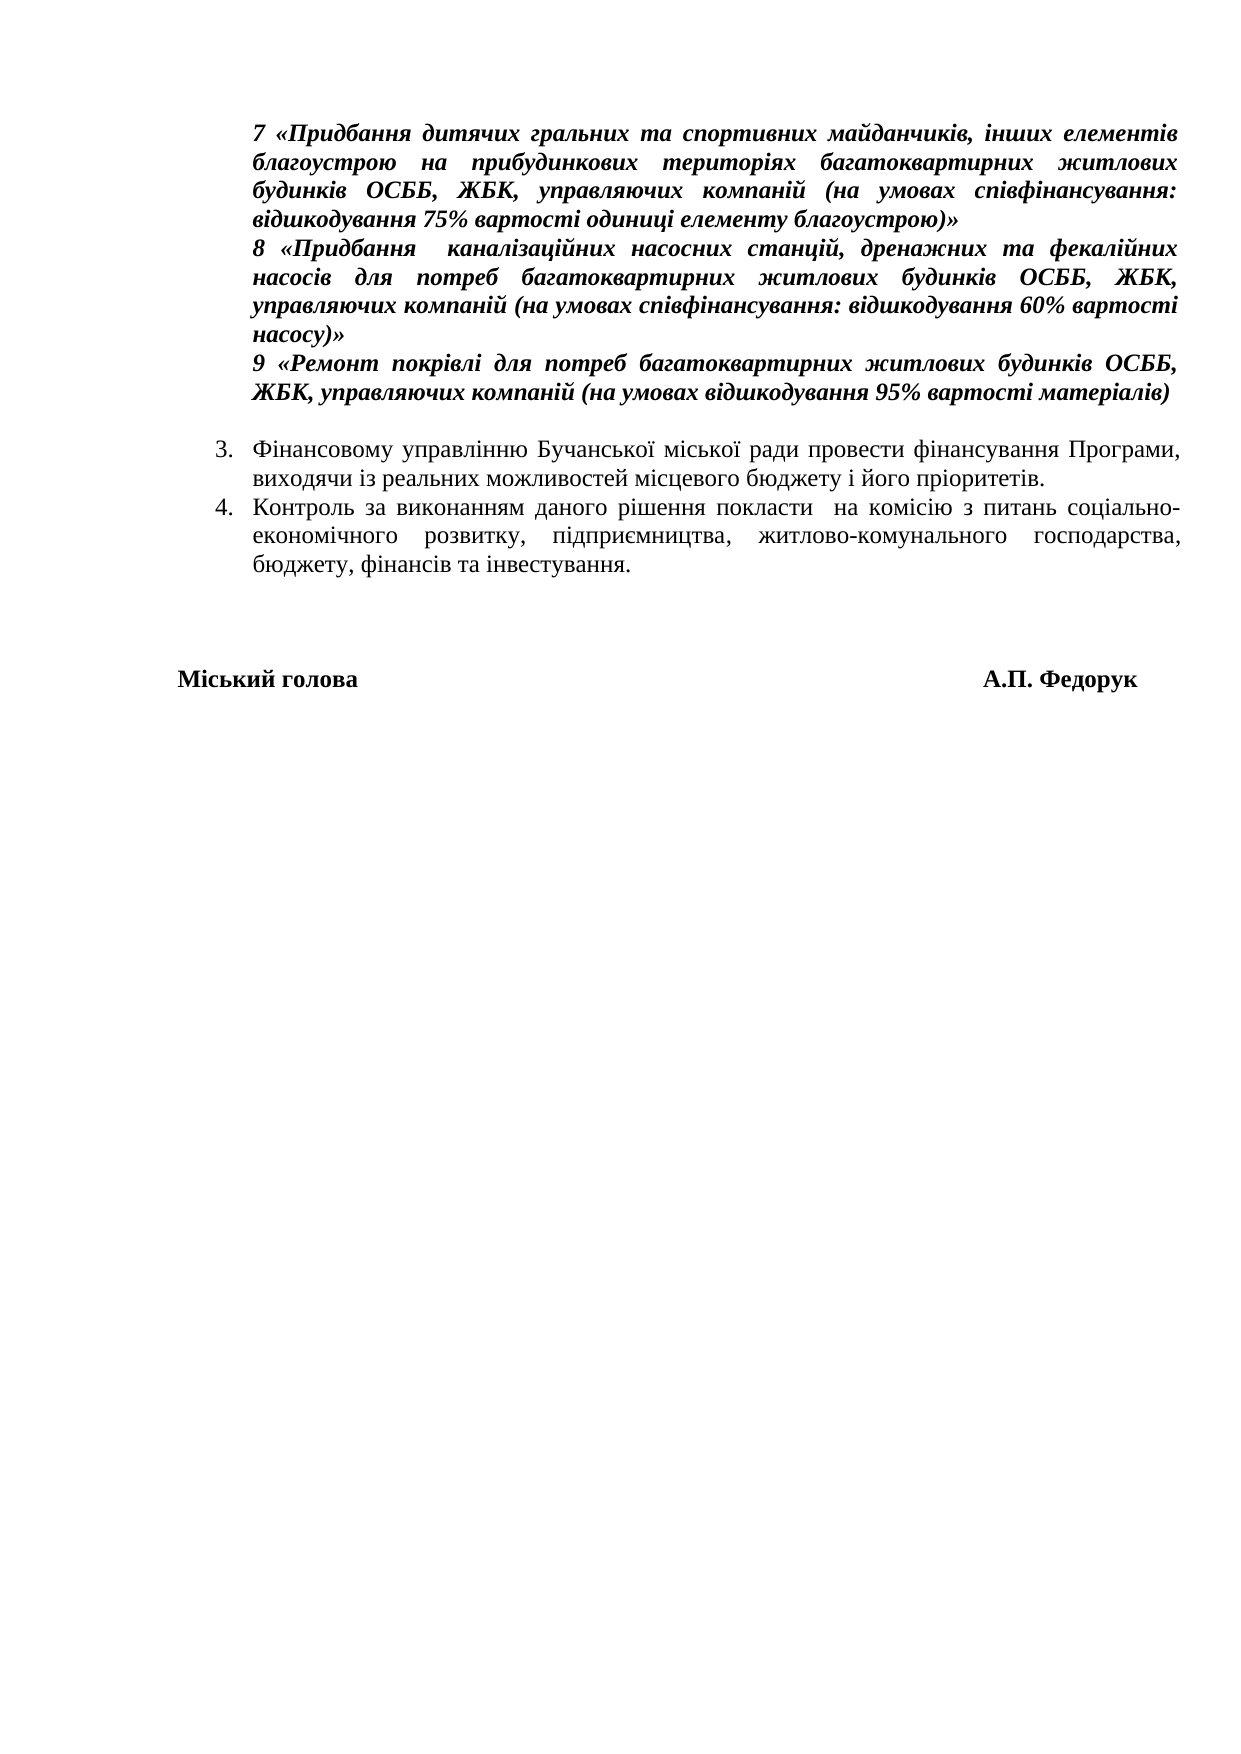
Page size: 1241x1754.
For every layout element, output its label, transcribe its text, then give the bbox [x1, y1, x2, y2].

subtitle Міський голова А.П. Федорук [177, 664, 1181, 751]
text 8 «Придбання каналізаційних насосних станцій, дренажних та фекалійних насосів для потреб багатоквартирних житлових будинків ОСББ, ЖБК, управляючих компаній (на умовах співфінансування: відшкодування 60% вартості насосу)» [252, 233, 1181, 348]
text 9 «Ремонт покрівлі для потреб багатоквартирних житлових будинків ОСББ, ЖБК, управляючих компаній (на умовах відшкодування 95% вартості матеріалів) [252, 348, 1181, 406]
text 7 «Придбання дитячих гральних та спортивних майданчиків, інших елементів благоустрою на прибудинкових територіях багатоквартирних житлових будинків ОСББ, ЖБК, управляючих компаній (на умовах співфінансування: відшкодування 75% вартості одиниці елементу благоустрою)» [252, 118, 1181, 233]
list Фінансовому управлінню Бучанської міської ради провести фінансування Програми, виходячи із реальних можливостей місцевого бюджету і його пріоритетів. [215, 434, 1181, 492]
list Контроль за виконанням даного рішення покласти на комісію з питань соціально-економічного розвитку, підприємництва, житлово-комунального господарства, бюджету, фінансів та інвестування. [215, 492, 1181, 578]
